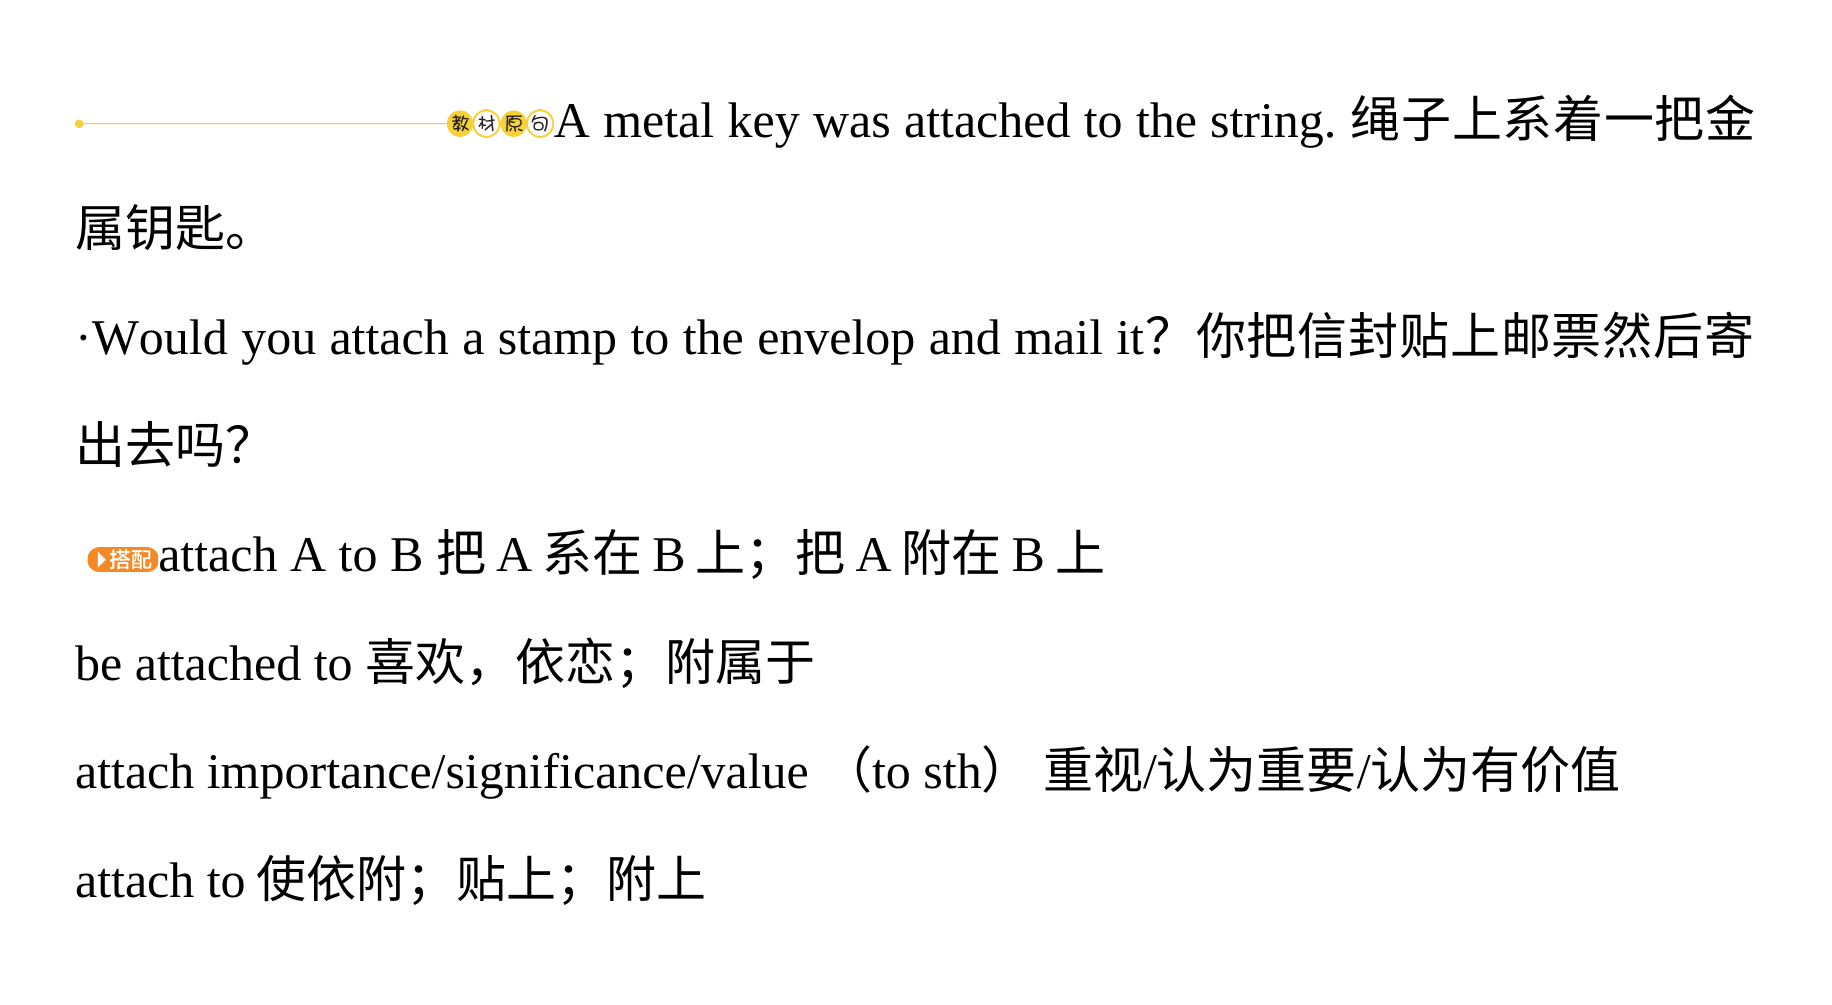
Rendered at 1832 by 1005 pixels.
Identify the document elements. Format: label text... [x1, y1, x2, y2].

text attach A to B 把A系在B上；把A附在B上 [75, 514, 1756, 586]
picture [87, 547, 159, 572]
text attach importance/significance/value （to sth） 重视/认为重要/认为有价值 [75, 731, 1756, 803]
text be attached to 喜欢，依恋；附属于 [75, 622, 1756, 695]
text ·Would you attach a stamp to the envelop and mail it？你把信封贴上邮票然后寄出去吗？ [75, 297, 1756, 478]
text attach to使依附；贴上；附上 [75, 839, 1756, 912]
text A metal key was attached to the string. 绳子上系着一把金属钥匙。 [75, 79, 1756, 261]
picture [75, 109, 554, 138]
